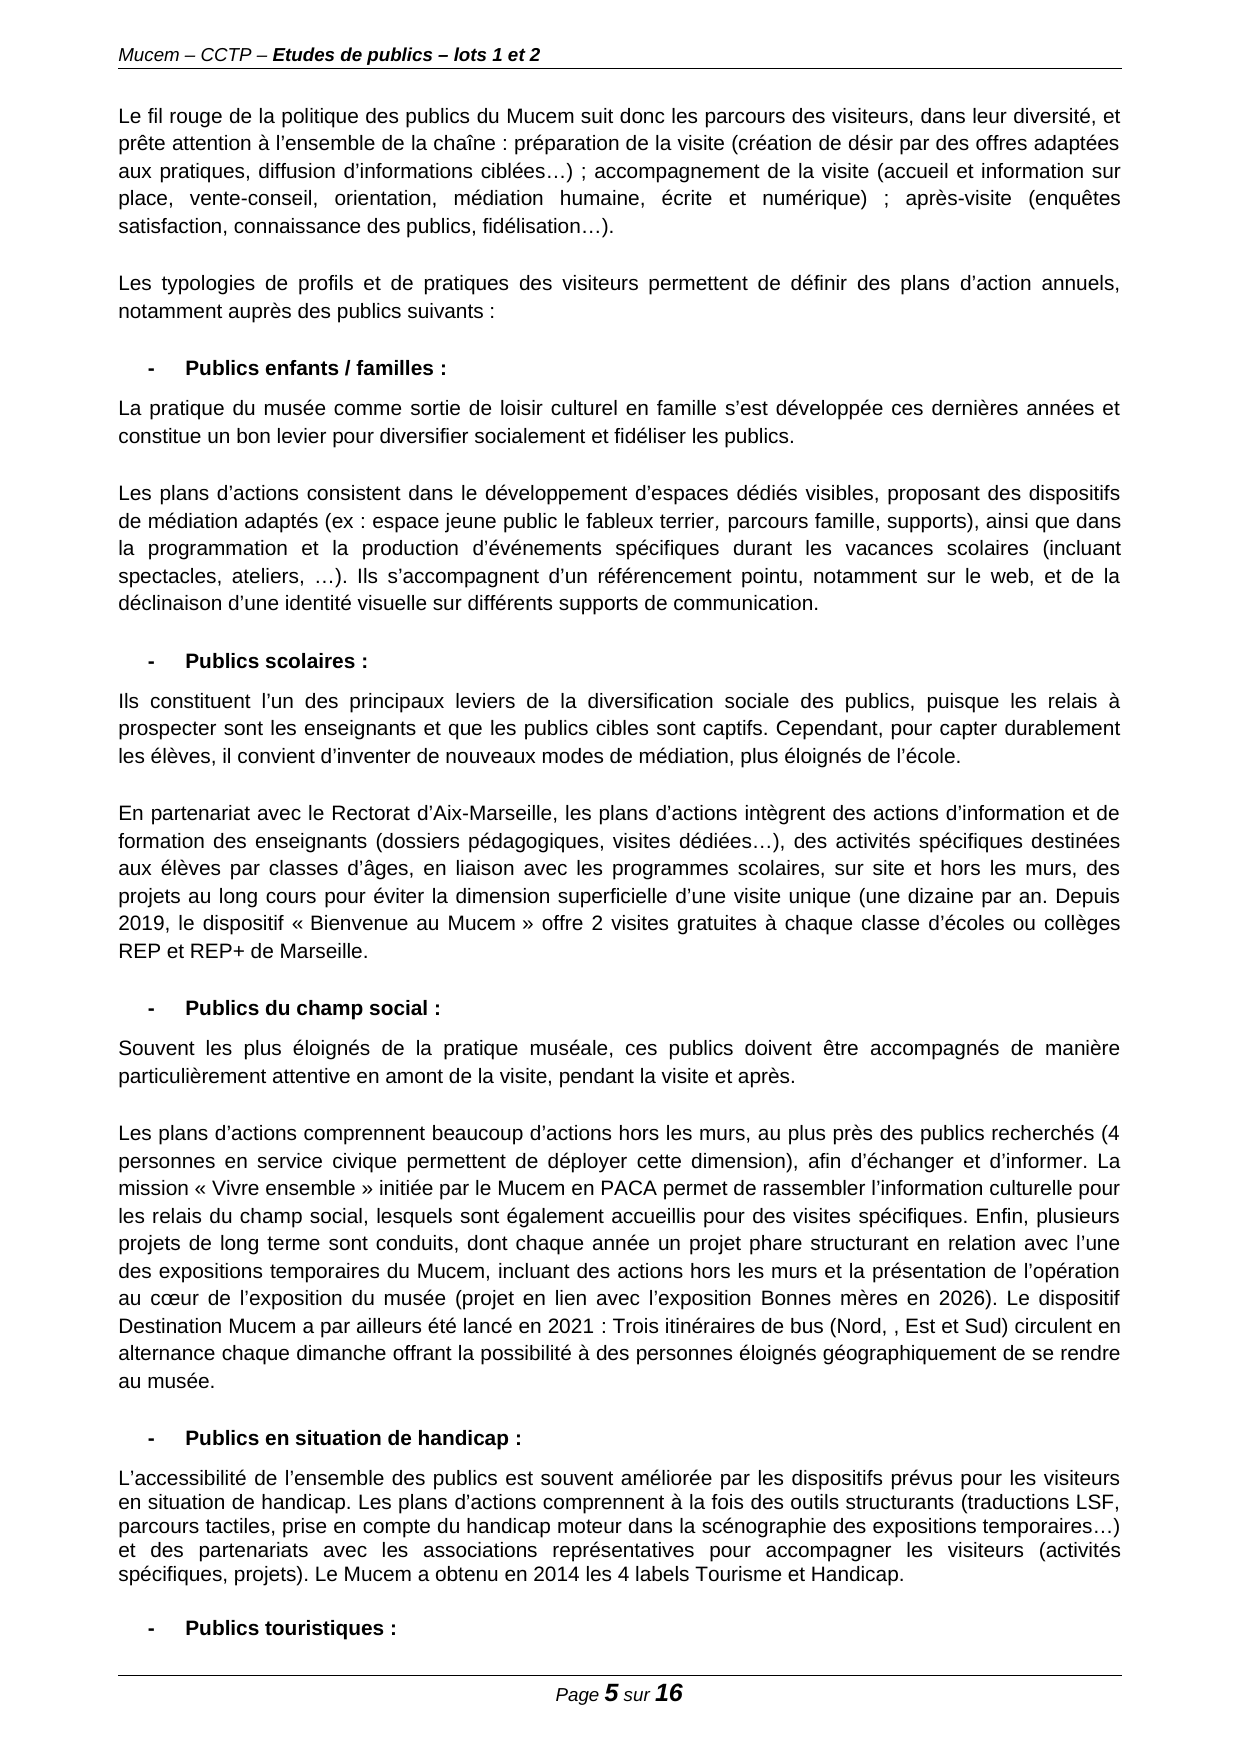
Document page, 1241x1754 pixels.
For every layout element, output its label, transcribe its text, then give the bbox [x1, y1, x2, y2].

text La pratique du musée comme sortie de loisir culturel en famille s’est développée ces dernières années et constitue un bon levier pour diversifier socialement et fidéliser les publics. [118, 396, 1122, 447]
text Les plans d’actions consistent dans le développement d’espaces dédiés visibles, proposant des dispositifs de médiation adaptés (ex : espace jeune public le fableux terrier, parcours famille, supports), ainsi que dans la programmation et la production d’événements spécifiques durant les vacances scolaires (incluant spectacles, ateliers, …). Ils s’accompagnent d’un référencement pointu, notamment sur le web, et de la déclinaison d’une identité visuelle sur différents supports de communication. [118, 481, 1122, 615]
text L’accessibilité de l’ensemble des publics est souvent améliorée par les dispositifs prévus pour les visiteurs en situation de handicap. Les plans d’actions comprennent à la fois des outils structurants (traductions LSF, parcours tactiles, prise en compte du handicap moteur dans la scénographie des expositions temporaires…) et des partenariats avec les associations représentatives pour accompagner les visiteurs (activités spécifiques, projets). Le Mucem a obtenu en 2014 les 4 labels Tourisme et Handicap. [118, 1466, 1122, 1586]
text En partenariat avec le Rectorat d’Aix-Marseille, les plans d’actions intègrent des actions d’information et de formation des enseignants (dossiers pédagogiques, visites dédiées…), des activités spécifiques destinées aux élèves par classes d’âges, en liaison avec les programmes scolaires, sur site et hors les murs, des projets au long cours pour éviter la dimension superficielle d’une visite unique (une dizaine par an. Depuis 2019, le dispositif « Bienvenue au Mucem » offre 2 visites gratuites à chaque classe d’écoles ou collèges REP et REP+ de Marseille. [118, 801, 1122, 962]
text Ils constituent l’un des principaux leviers de la diversification sociale des publics, puisque les relais à prospecter sont les enseignants et que les publics cibles sont captifs. Cependant, pour capter durablement les élèves, il convient d’inventer de nouveaux modes de médiation, plus éloignés de l’école. [118, 688, 1122, 767]
text Le fil rouge de la politique des publics du Mucem suit donc les parcours des visiteurs, dans leur diversité, et prête attention à l’ensemble de la chaîne : préparation de la visite (création de désir par des offres adaptées aux pratiques, diffusion d’informations ciblées…) ; accompagnement de la visite (accueil et information sur place, vente-conseil, orientation, médiation humaine, écrite et numérique) ; après-visite (enquêtes satisfaction, connaissance des publics, fidélisation…). [118, 103, 1122, 237]
list Publics en situation de handicap : [148, 1426, 1122, 1450]
list Publics scolaires : [148, 648, 1122, 672]
list Publics du champ social : [148, 996, 1122, 1020]
list Publics touristiques : [148, 1616, 1122, 1640]
text Les plans d’actions comprennent beaucoup d’actions hors les murs, au plus près des publics recherchés (4 personnes en service civique permettent de déployer cette dimension), afin d’échanger et d’informer. La mission « Vivre ensemble » initiée par le Mucem en PACA permet de rassembler l’information culturelle pour les relais du champ social, lesquels sont également accueillis pour des visites spécifiques. Enfin, plusieurs projets de long terme sont conduits, dont chaque année un projet phare structurant en relation avec l’une des expositions temporaires du Mucem, incluant des actions hors les murs et la présentation de l’opération au cœur de l’exposition du musée (projet en lien avec l’exposition Bonnes mères en 2026). Le dispositif Destination Mucem a par ailleurs été lancé en 2021 : Trois itinéraires de bus (Nord, , Est et Sud) circulent en alternance chaque dimanche offrant la possibilité à des personnes éloignés géographiquement de se rendre au musée. [118, 1121, 1122, 1392]
text Souvent les plus éloignés de la pratique muséale, ces publics doivent être accompagnés de manière particulièrement attentive en amont de la visite, pendant la visite et après. [118, 1036, 1122, 1087]
list Publics enfants / familles : [148, 356, 1122, 380]
text Les typologies de profils et de pratiques des visiteurs permettent de définir des plans d’action annuels, notamment auprès des publics suivants : [118, 271, 1122, 322]
